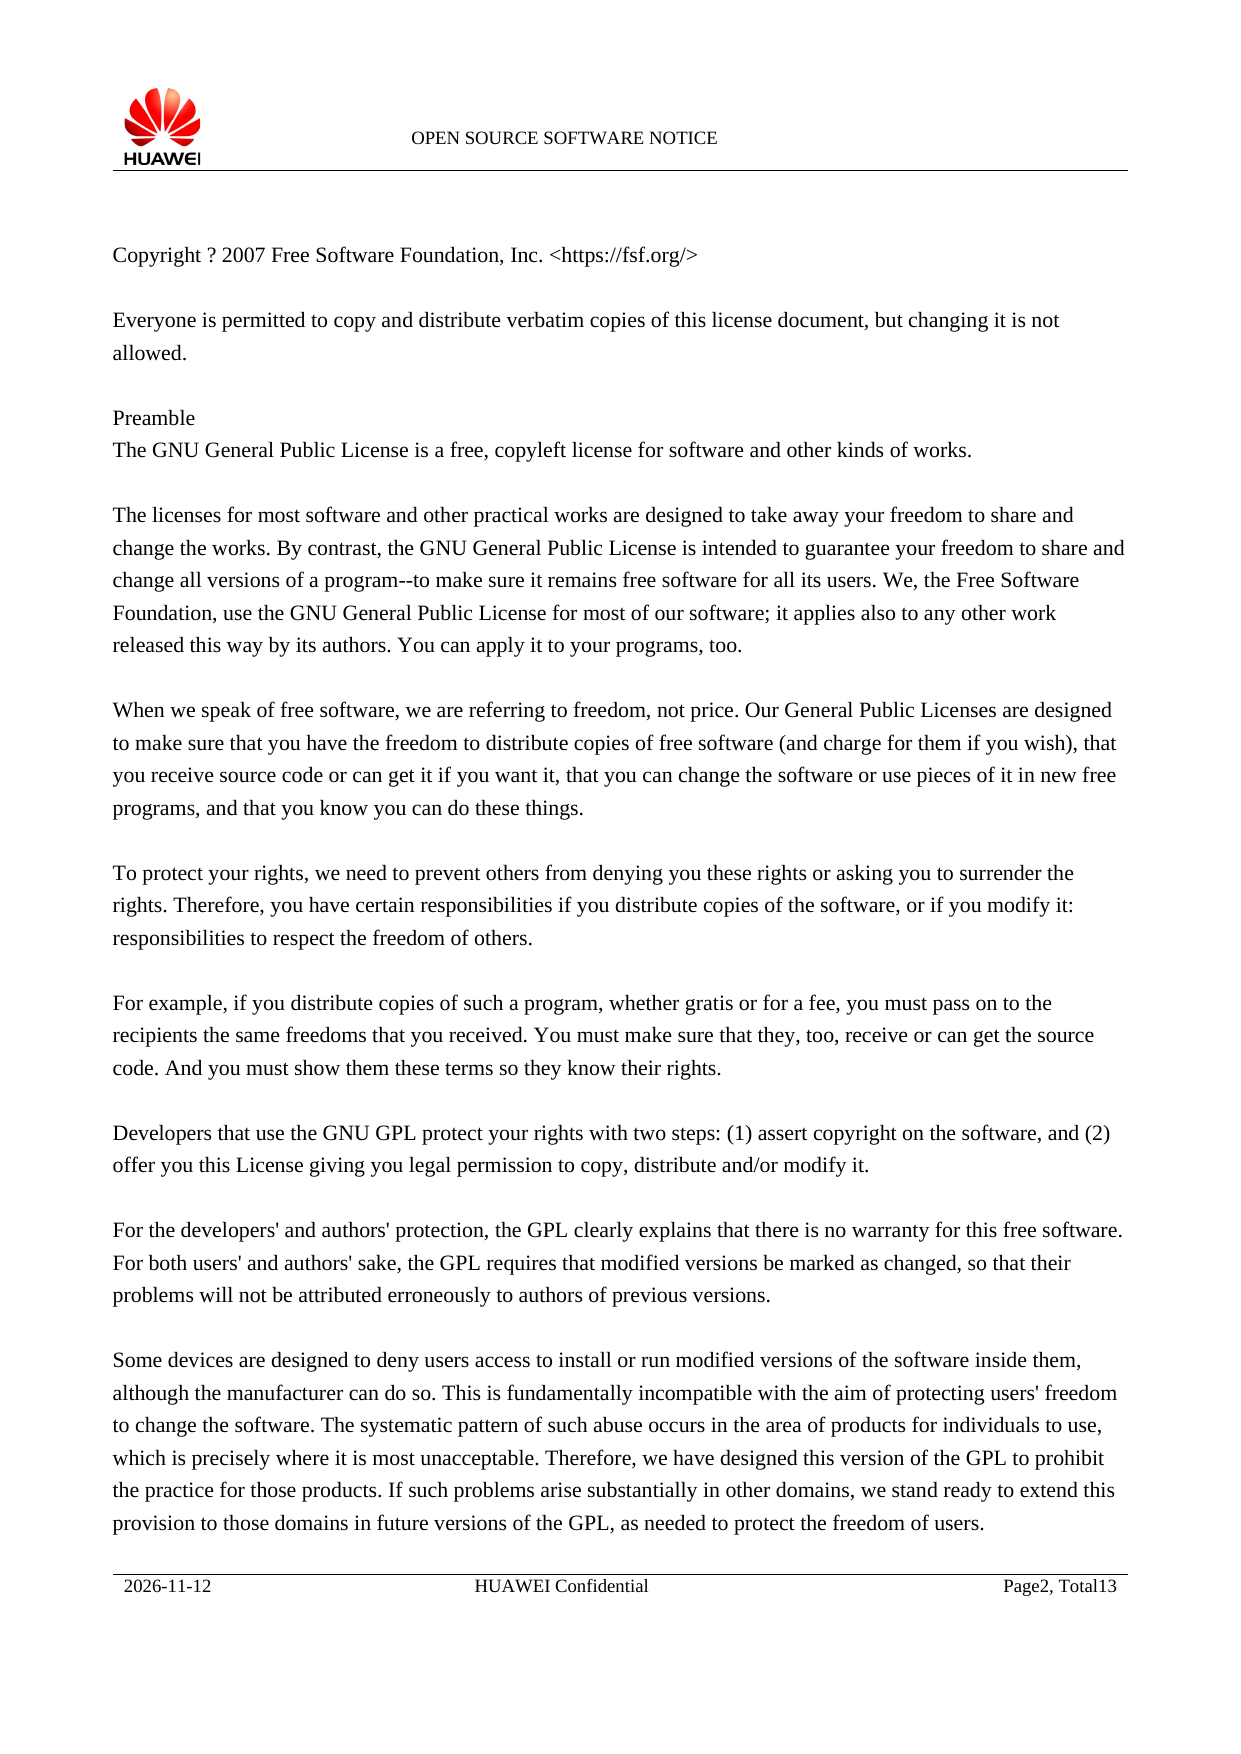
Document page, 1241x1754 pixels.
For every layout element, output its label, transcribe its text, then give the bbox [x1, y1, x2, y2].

picture [124, 88, 201, 165]
